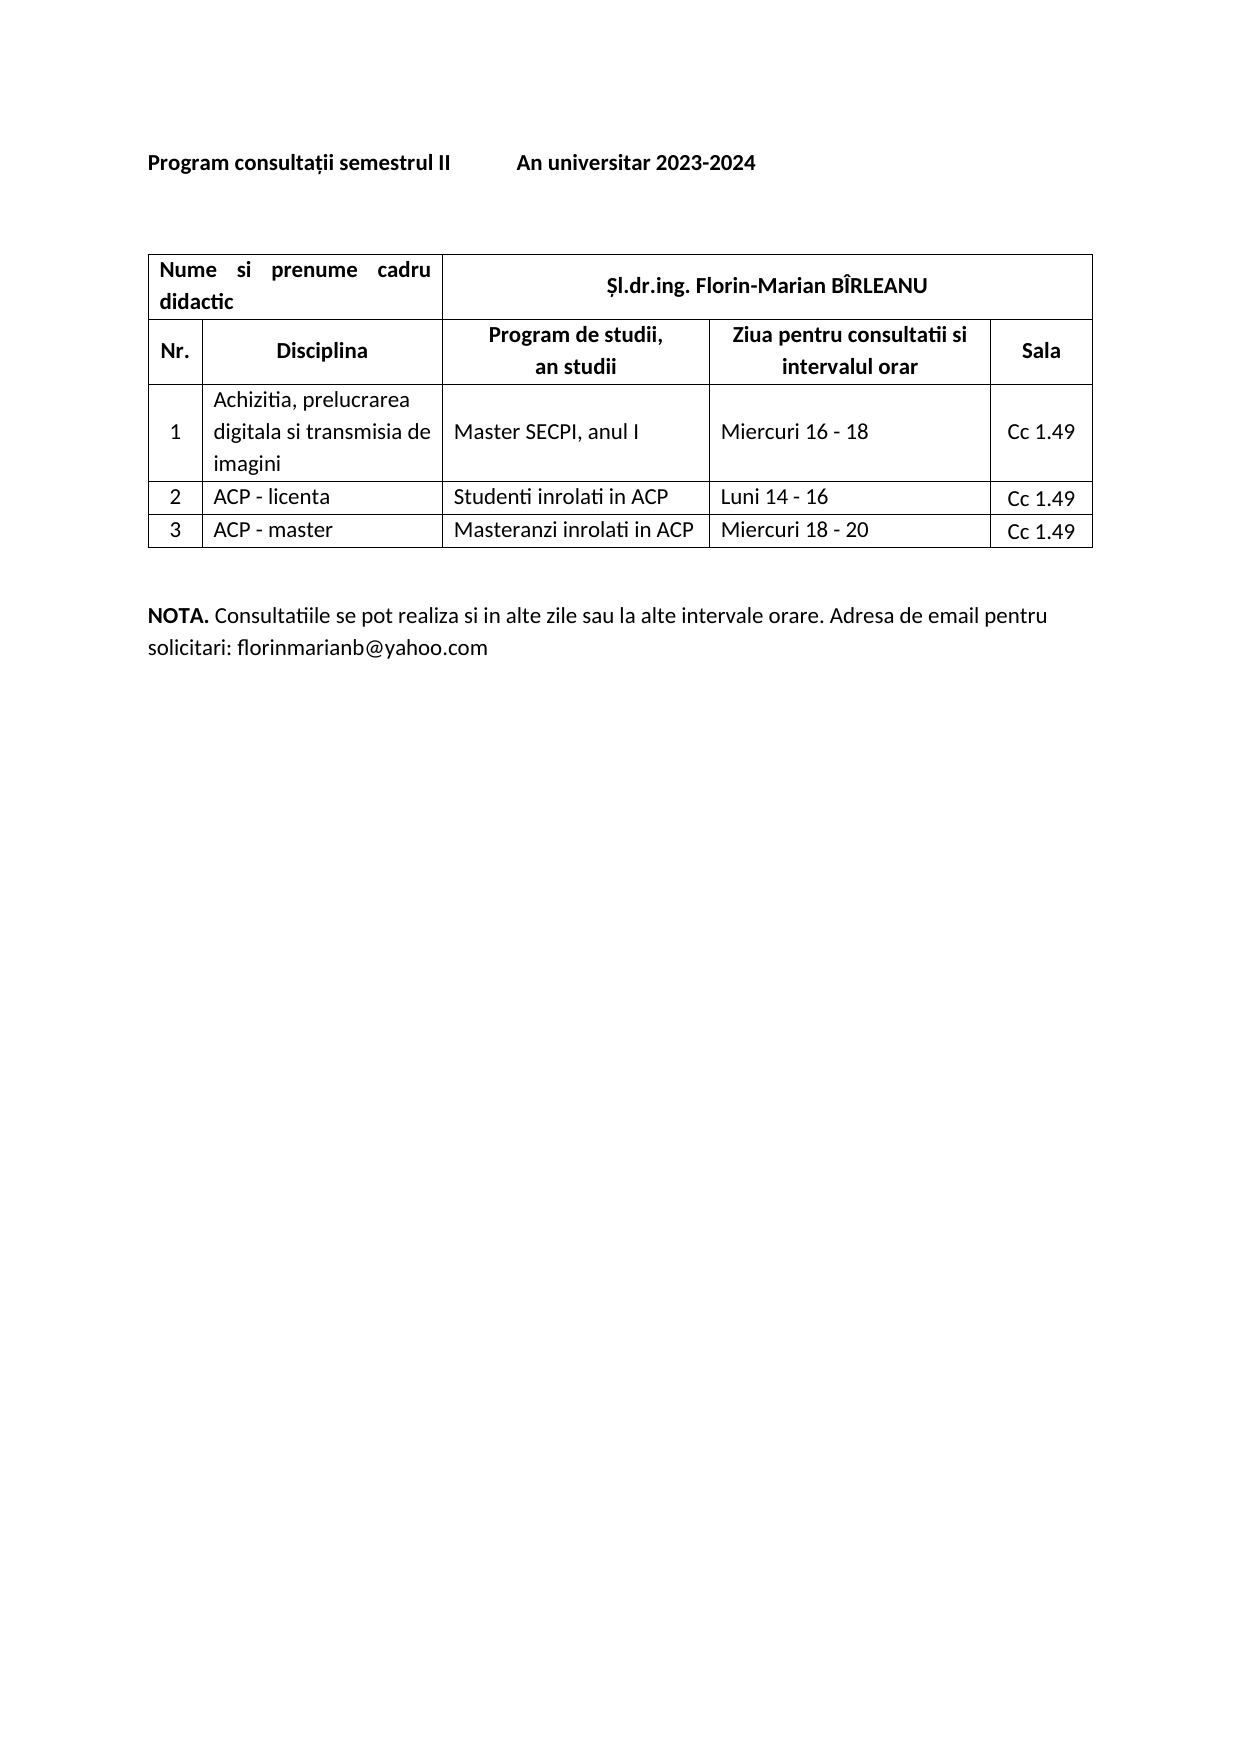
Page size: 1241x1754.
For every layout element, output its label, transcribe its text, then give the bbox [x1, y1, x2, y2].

table_cell Luni 14 - 16 [710, 482, 990, 514]
table_cell Miercuri 16 - 18 [710, 385, 990, 481]
table_cell Master SECPI, anul I [443, 385, 709, 481]
table_cell Program de studii, an studii [443, 320, 709, 384]
table_header Nume si prenume cadru didactic [149, 255, 442, 319]
table_cell ACP - licenta [203, 482, 442, 514]
table_cell Studenti inrolati in ACP [443, 482, 709, 514]
table_cell Nr. [149, 320, 202, 384]
table_header Șl.dr.ing. Florin-Marian BÎRLEANU [443, 255, 1092, 319]
table_cell 1 [149, 385, 202, 481]
table_cell Cc 1.49 [991, 515, 1092, 547]
table_cell Ziua pentru consultatii si intervalul orar [710, 320, 990, 384]
table_cell Cc 1.49 [991, 482, 1092, 514]
table_cell Sala [991, 320, 1092, 384]
text NOTA. Consultatiile se pot realiza si in alte zile sau la alte intervale orare. Adresa de email pentru solicitari: florinmarianb@yahoo.com [148, 601, 1093, 661]
table_cell Cc 1.49 [991, 385, 1092, 481]
table_cell Masteranzi inrolati in ACP [443, 515, 709, 547]
table_cell 2 [149, 482, 202, 514]
table_cell Disciplina [203, 320, 442, 384]
table_cell Achizitia, prelucrarea digitala si transmisia de imagini [203, 385, 442, 481]
table_cell Miercuri 18 - 20 [710, 515, 990, 547]
table_cell 3 [149, 515, 202, 547]
table_cell ACP - master [203, 515, 442, 547]
text Program consultații semestrul II An universitar 2023-2024 [148, 148, 1093, 176]
